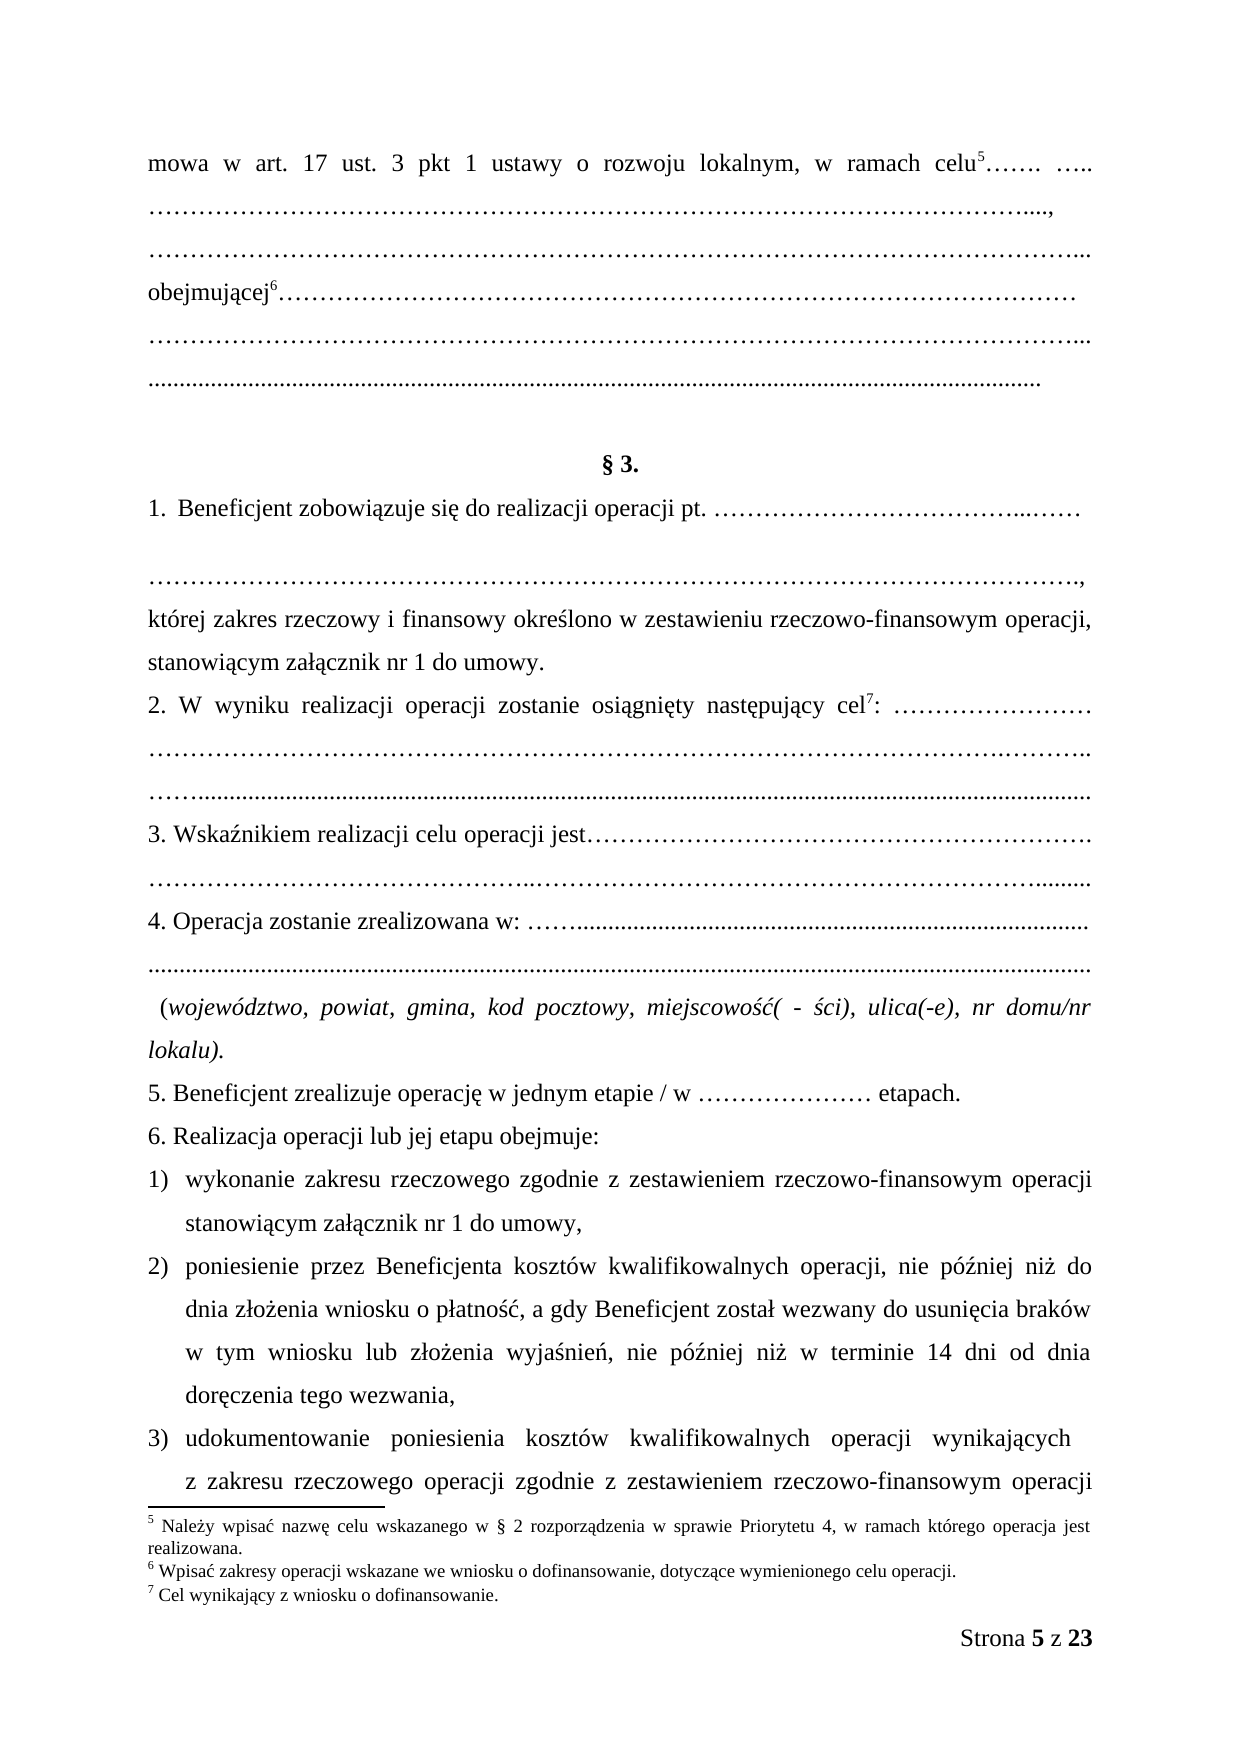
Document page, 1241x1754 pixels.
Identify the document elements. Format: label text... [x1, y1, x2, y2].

text 4. Operacja zostanie zrealizowana w: …….................................................................................. [148, 906, 1093, 934]
list Beneficjent zobowiązuje się do realizacji operacji pt. ………………………………...…… [148, 493, 1093, 521]
text ....................................................................................................................................................... [148, 949, 1093, 978]
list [148, 1423, 1093, 1495]
list wykonanie zakresu rzeczowego zgodnie z zestawieniem rzeczowo-finansowym operacji stanowiącym załącznik nr 1 do umowy, [148, 1164, 1093, 1236]
text 5. Beneficjent zrealizuje operację w jednym etapie / w ………………… etapach. [148, 1078, 1093, 1107]
text …………………………………………………………………………………………………., której zakres rzeczowy i finansowy określono w zestawieniu rzeczowo-finansowym operacji, stanowiącym załącznik nr 1 do umowy. [148, 561, 1093, 676]
text 3. Wskaźnikiem realizacji celu operacji jest……………………………………………………. ………………………………………..……………………………………………………......... [148, 819, 1093, 891]
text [148, 148, 1093, 219]
list poniesienie przez Beneficjenta kosztów kwalifikowalnych operacji, nie później niż do dnia złożenia wniosku o płatność, a gdy Beneficjent został wezwany do usunięcia braków w tym wniosku lub złożenia wyjaśnień, nie później niż w terminie 14 dni od dnia doręczenia tego wezwania, [148, 1251, 1093, 1409]
text § 3. [148, 449, 1093, 478]
text …………………………………………………………………………………………………...obejmującej……………………………………………………………………………………………………………………………………………………………………………………….................................................................................................................................................. [148, 234, 1093, 392]
text (województwo, powiat, gmina, kod pocztowy, miejscowość( - ści), ulica(-e), nr domu/nr lokalu). [148, 992, 1093, 1064]
text 6. Realizacja operacji lub jej etapu obejmuje: [148, 1121, 1093, 1150]
text ……............................................................................................................................................... [148, 776, 1093, 805]
text 2. W wyniku realizacji operacji zostanie osiągnięty następujący cel: …………………… ………………………………………………………………………………………….……….. [148, 690, 1093, 762]
